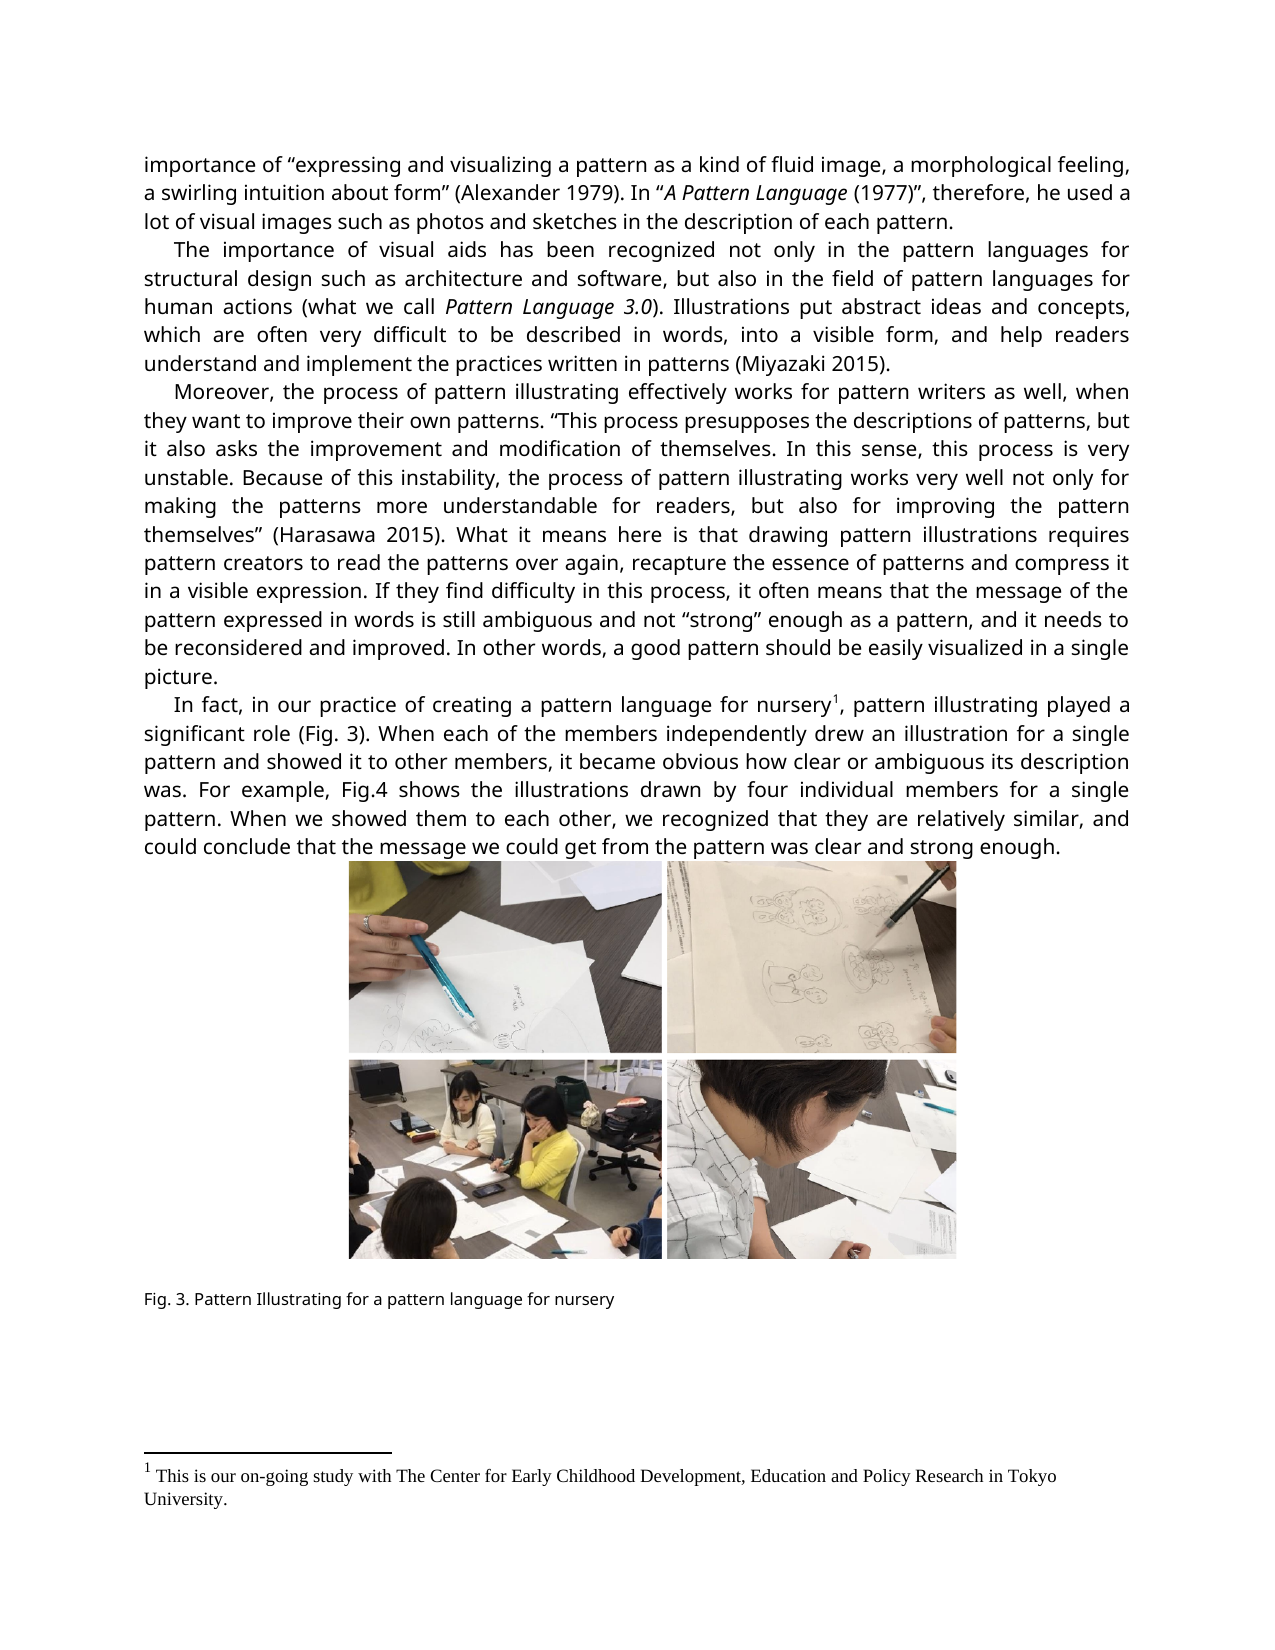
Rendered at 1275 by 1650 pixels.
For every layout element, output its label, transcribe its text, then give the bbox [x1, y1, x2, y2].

text Moreover, the process of pattern illustrating effectively works for pattern writers as well, when they want to improve their own patterns. “This process presupposes the descriptions of patterns, but it also asks the improvement and modification of themselves. In this sense, this process is very unstable. Because of this instability, the process of pattern illustrating works very well not only for making the patterns more understandable for readers, but also for improving the pattern themselves” (Harasawa 2015). What it means here is that drawing pattern illustrations requires pattern creators to read the patterns over again, recapture the essence of patterns and compress it in a visible expression. If they find difficulty in this process, it often means that the message of the pattern expressed in words is still ambiguous and not “strong” enough as a pattern, and it needs to be reconsidered and improved. In other words, a good pattern should be easily visualized in a single picture. [144, 377, 1131, 690]
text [144, 150, 1131, 235]
text The importance of visual aids has been recognized not only in the pattern languages for structural design such as architecture and software, but also in the field of pattern languages for human actions (what we call Pattern Language 3.0). Illustrations put abstract ideas and concepts, which are often very difficult to be described in words, into a visible form, and help readers understand and implement the practices written in patterns (Miyazaki 2015). [144, 235, 1131, 377]
picture [348, 861, 957, 1259]
text Fig. 3. Pattern Illustrating for a pattern language for nursery [144, 1287, 1131, 1310]
text In fact, in our practice of creating a pattern language for nursery, pattern illustrating played a significant role (Fig. 3). When each of the members independently drew an illustration for a single pattern and showed it to other members, it became obvious how clear or ambiguous its description was. For example, Fig.4 shows the illustrations drawn by four individual members for a single pattern. When we showed them to each other, we recognized that they are relatively similar, and could conclude that the message we could get from the pattern was clear and strong enough. [144, 690, 1131, 861]
